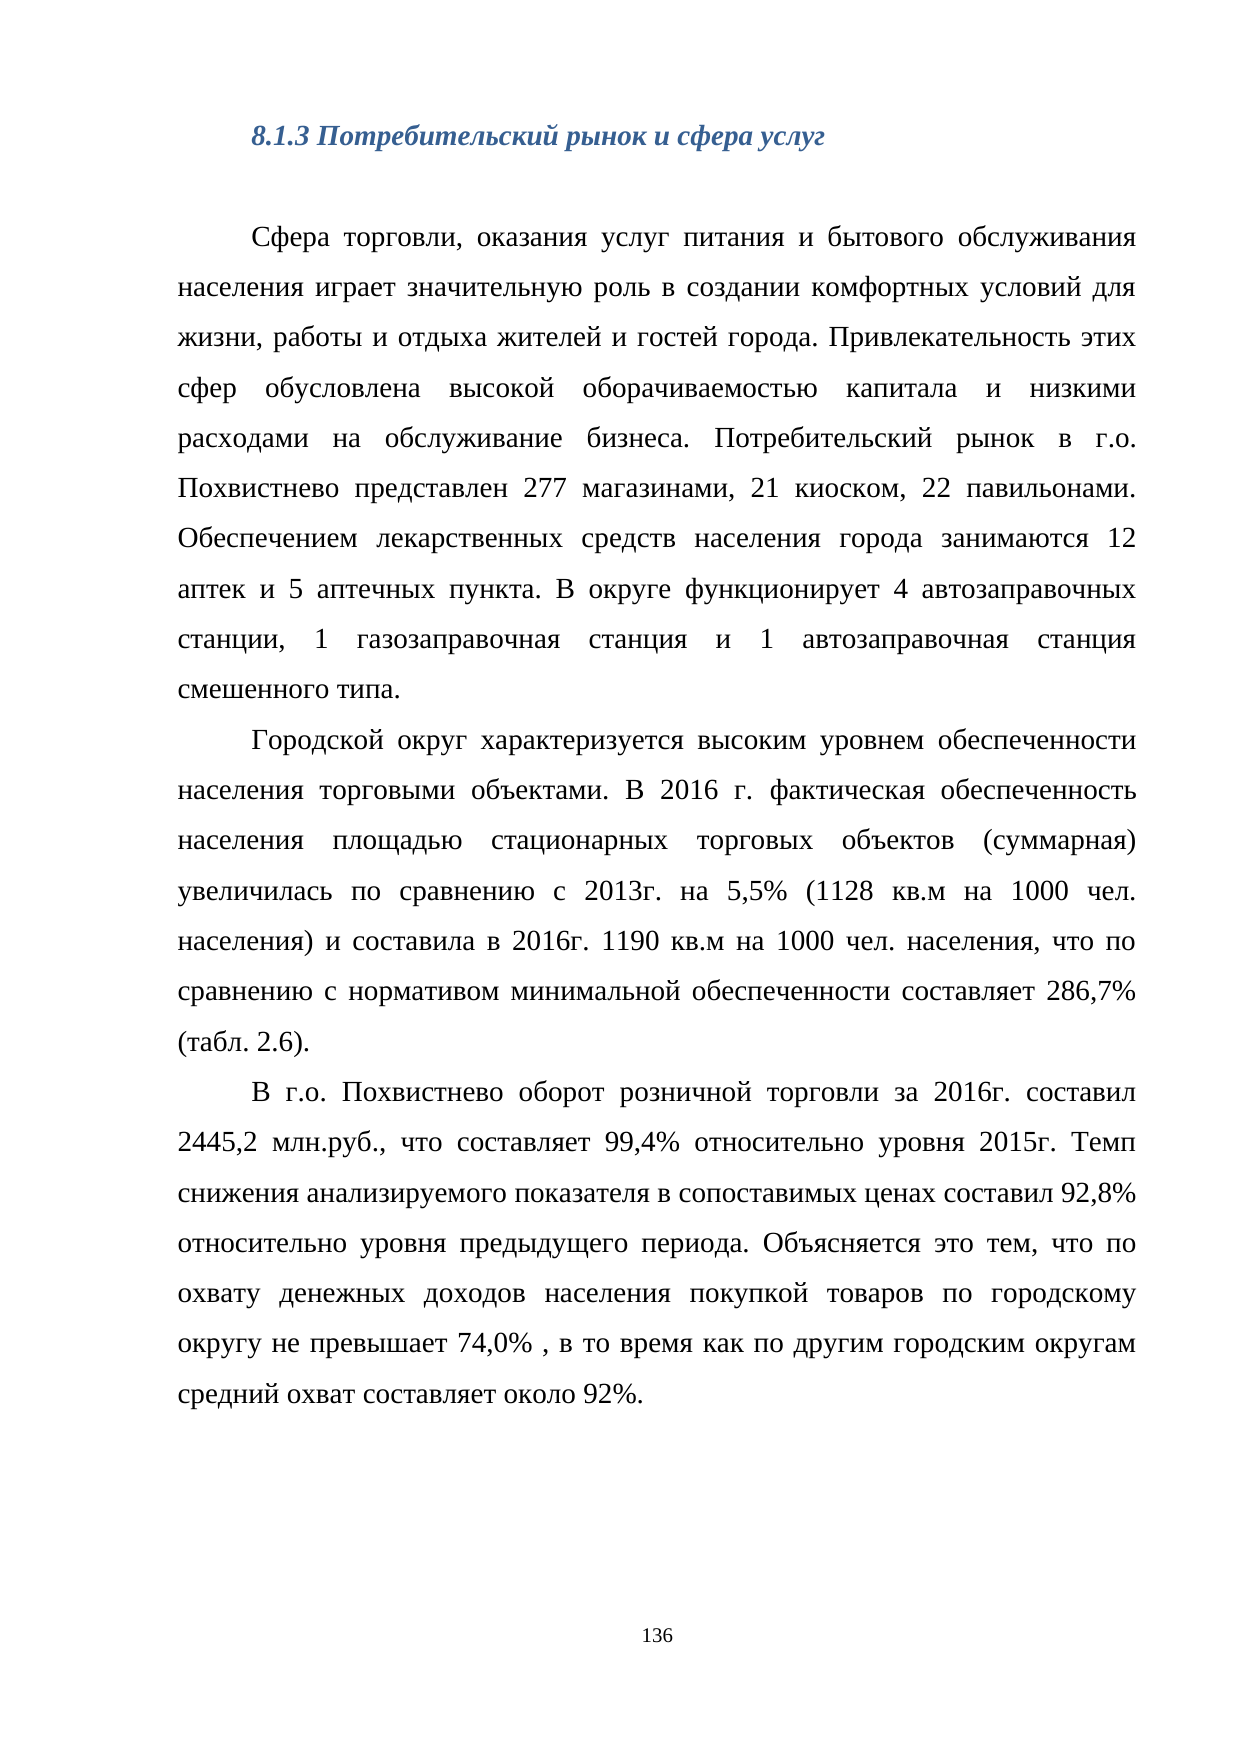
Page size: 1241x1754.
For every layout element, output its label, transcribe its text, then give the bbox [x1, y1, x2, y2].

text Городской округ характеризуется высоким уровнем обеспеченности населения торговыми объектами. В 2016 г. фактическая обеспеченность населения площадью стационарных торговых объектов (суммарная) увеличилась по сравнению с 2013г. на 5,5% (1128 кв.м на 1000 чел. населения) и составила в 2016г. 1190 кв.м на 1000 чел. населения, что по сравнению с нормативом минимальной обеспеченности составляет 286,7% (табл. 2.6). [177, 722, 1137, 1057]
text Сфера торговли, оказания услуг питания и бытового обслуживания населения играет значительную роль в создании комфортных условий для жизни, работы и отдыха жителей и гостей города. Привлекательность этих сфер обусловлена высокой оборачиваемостью капитала и низкими расходами на обслуживание бизнеса. Потребительский рынок в г.о. Похвистнево представлен 277 магазинами, 21 киоском, 22 павильонами. Обеспечением лекарственных средств населения города занимаются 12 аптек и 5 аптечных пункта. В округе функционирует 4 автозаправочных станции, 1 газозаправочная станция и 1 автозаправочная станция смешенного типа. [177, 219, 1137, 705]
text 8.1.3 Потребительский рынок и сфера услуг [177, 118, 1137, 152]
list В г.о. Похвистнево оборот розничной торговли за 2016г. составил 2445,2 млн.руб., что составляет 99,4% относительно уровня 2015г. Темп снижения анализируемого показателя в сопоставимых ценах составил 92,8% относительно уровня предыдущего периода. Объясняется это тем, что по охвату денежных доходов населения покупкой товаров по городскому округу не превышает 74,0% , в то время как по другим городским округам средний охват составляет около 92%. [177, 1074, 1137, 1409]
